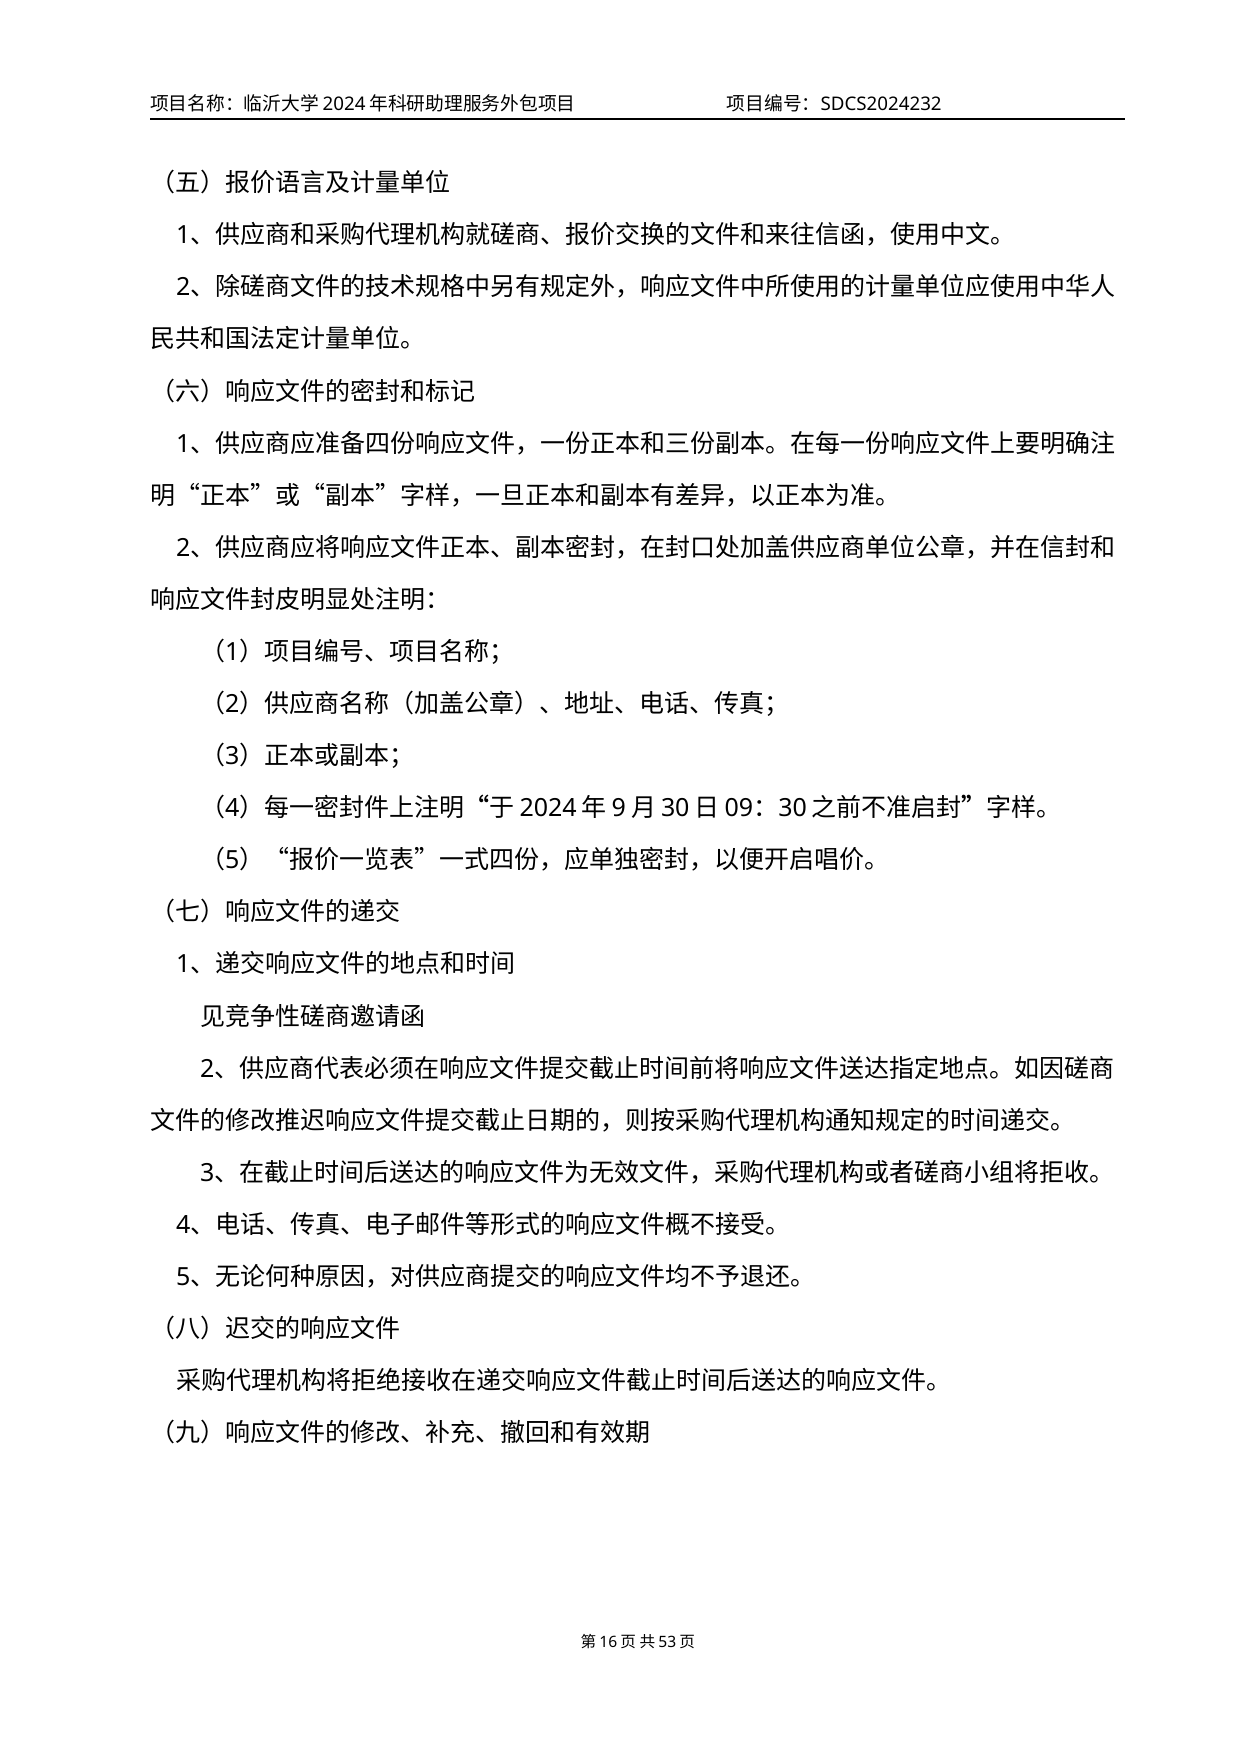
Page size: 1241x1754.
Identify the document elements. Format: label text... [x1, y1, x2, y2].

text 见竞争性磋商邀请函 [150, 983, 1125, 1035]
text （八）迟交的响应文件 [150, 1296, 1125, 1348]
text （5）“报价一览表”一式四份，应单独密封，以便开启唱价。 [150, 827, 1125, 879]
text 1、供应商和采购代理机构就磋商、报价交换的文件和来往信函，使用中文。 [150, 202, 1125, 254]
text （九）响应文件的修改、补充、撤回和有效期 [150, 1400, 1125, 1452]
text （五）报价语言及计量单位 [150, 150, 1125, 202]
text （六）响应文件的密封和标记 [150, 358, 1125, 410]
text 1、递交响应文件的地点和时间 [150, 931, 1125, 983]
text 2、供应商应将响应文件正本、副本密封，在封口处加盖供应商单位公章，并在信封和响应文件封皮明显处注明： [150, 514, 1125, 619]
text （4）每一密封件上注明“于2024年9月30日09：30之前不准启封”字样。 [150, 775, 1125, 827]
text （3）正本或副本； [150, 723, 1125, 775]
text 1、供应商应准备四份响应文件，一份正本和三份副本。在每一份响应文件上要明确注明“正本”或“副本”字样，一旦正本和副本有差异，以正本为准。 [150, 410, 1125, 514]
text 2、供应商代表必须在响应文件提交截止时间前将响应文件送达指定地点。如因磋商文件的修改推迟响应文件提交截止日期的，则按采购代理机构通知规定的时间递交。 [150, 1035, 1125, 1139]
text （1）项目编号、项目名称； [150, 619, 1125, 671]
text 3、在截止时间后送达的响应文件为无效文件，采购代理机构或者磋商小组将拒收。 [150, 1139, 1125, 1192]
text 2、除磋商文件的技术规格中另有规定外，响应文件中所使用的计量单位应使用中华人民共和国法定计量单位。 [150, 254, 1125, 358]
text 采购代理机构将拒绝接收在递交响应文件截止时间后送达的响应文件。 [150, 1348, 1125, 1400]
text 5、无论何种原因，对供应商提交的响应文件均不予退还。 [150, 1244, 1125, 1296]
text （七）响应文件的递交 [150, 879, 1125, 931]
text （2）供应商名称（加盖公章）、地址、电话、传真； [150, 671, 1125, 723]
text 4、电话、传真、电子邮件等形式的响应文件概不接受。 [150, 1192, 1125, 1244]
